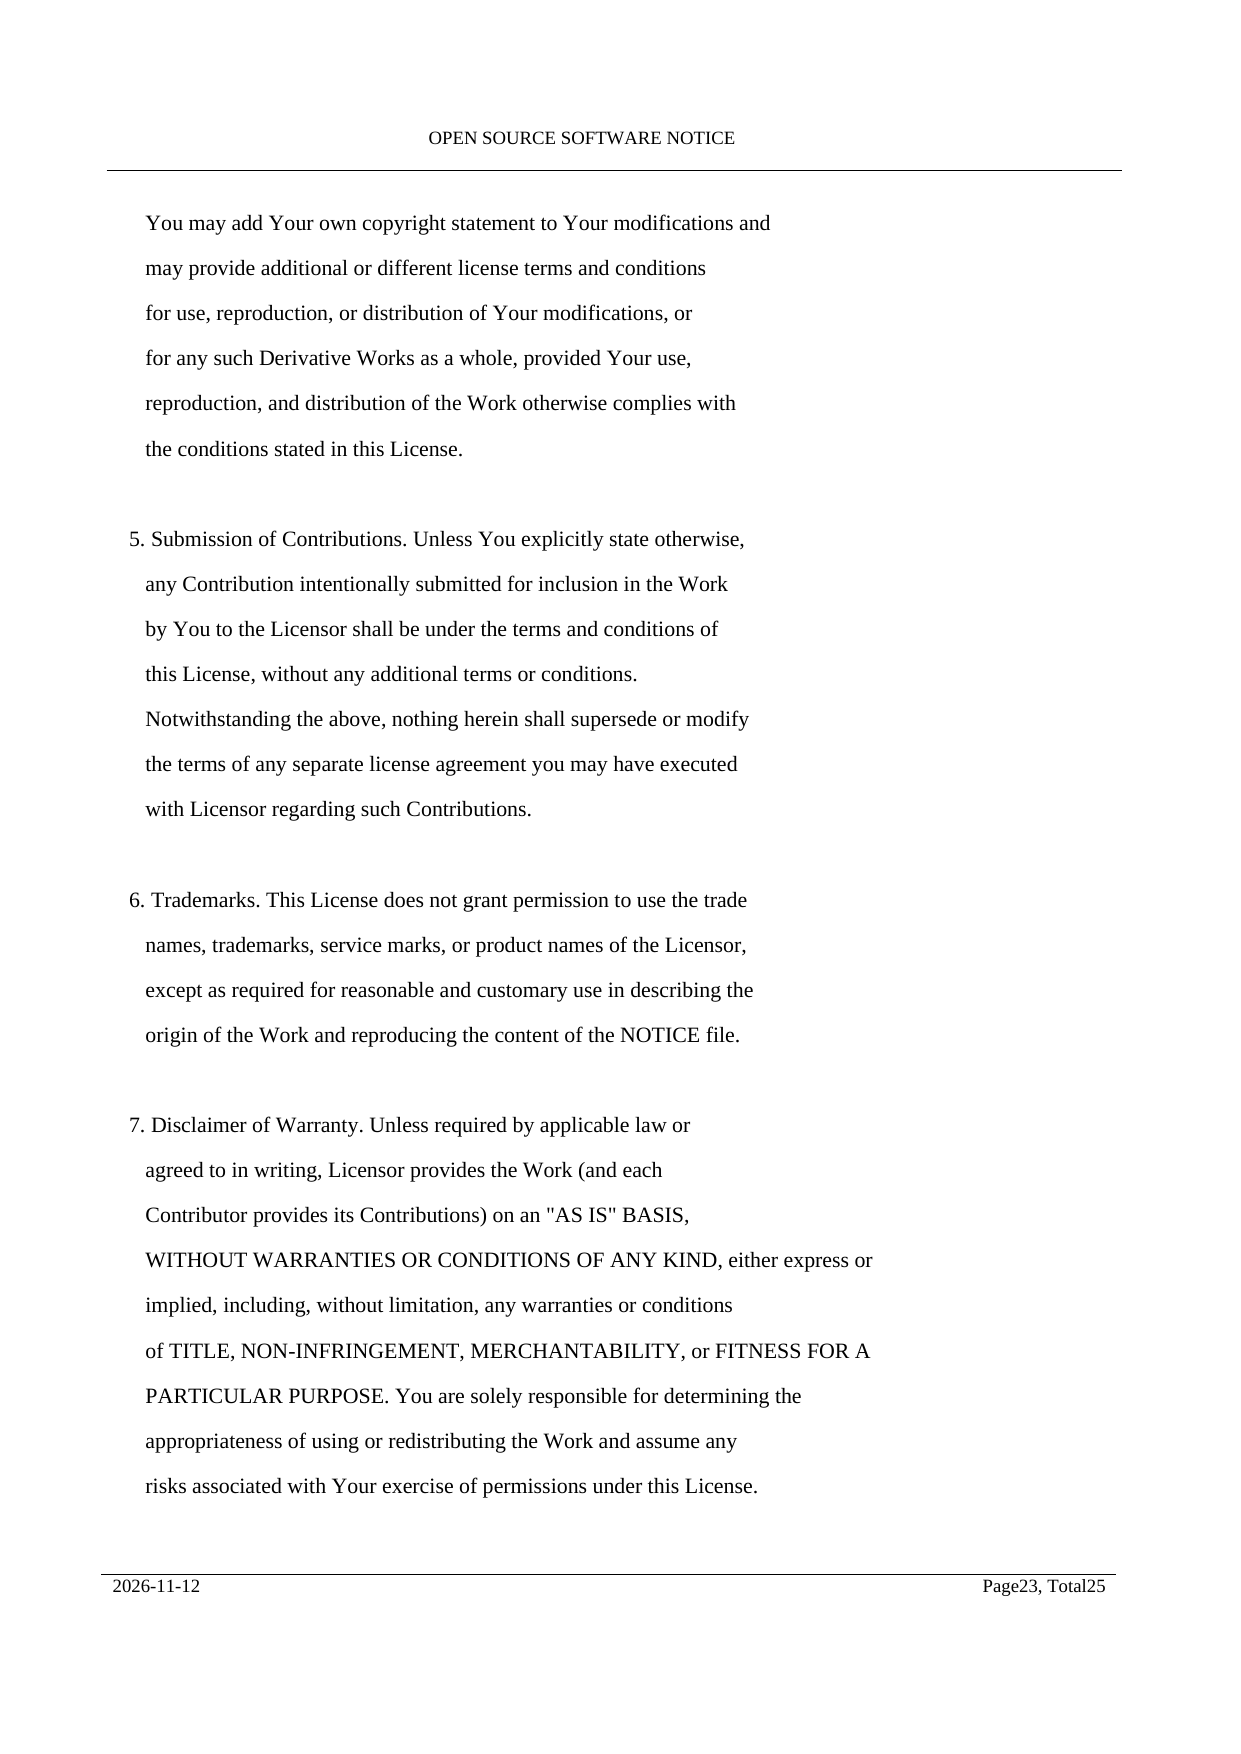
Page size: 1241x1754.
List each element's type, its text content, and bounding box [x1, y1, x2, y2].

text You may add Your own copyright statement to Your modifications and [112, 206, 1128, 239]
text origin of the Work and reproducing the content of the NOTICE file. [112, 1018, 1128, 1051]
text PARTICULAR PURPOSE. You are solely responsible for determining the [112, 1379, 1128, 1412]
text agreed to in writing, Licensor provides the Work (and each [112, 1153, 1128, 1186]
text of TITLE, NON-INFRINGEMENT, MERCHANTABILITY, or FITNESS FOR A [112, 1334, 1128, 1366]
text risks associated with Your exercise of permissions under this License. [112, 1469, 1128, 1502]
text the terms of any separate license agreement you may have executed [112, 748, 1128, 780]
text for use, reproduction, or distribution of Your modifications, or [112, 297, 1128, 329]
text the conditions stated in this License. [112, 432, 1128, 464]
text with Licensor regarding such Contributions. [112, 793, 1128, 825]
text 7. Disclaimer of Warranty. Unless required by applicable law or [112, 1108, 1128, 1141]
text this License, without any additional terms or conditions. [112, 657, 1128, 690]
text appropriateness of using or redistributing the Work and assume any [112, 1424, 1128, 1457]
text WITHOUT WARRANTIES OR CONDITIONS OF ANY KIND, either express or [112, 1244, 1128, 1276]
text except as required for reasonable and customary use in describing the [112, 973, 1128, 1006]
text 6. Trademarks. This License does not grant permission to use the trade [112, 883, 1128, 915]
text implied, including, without limitation, any warranties or conditions [112, 1289, 1128, 1321]
text may provide additional or different license terms and conditions [112, 251, 1128, 284]
text Notwithstanding the above, nothing herein shall supersede or modify [112, 702, 1128, 735]
text for any such Derivative Works as a whole, provided Your use, [112, 342, 1128, 374]
text Contributor provides its Contributions) on an "AS IS" BASIS, [112, 1199, 1128, 1231]
text 5. Submission of Contributions. Unless You explicitly state otherwise, [112, 522, 1128, 554]
text reproduction, and distribution of the Work otherwise complies with [112, 387, 1128, 419]
text names, trademarks, service marks, or product names of the Licensor, [112, 928, 1128, 961]
text any Contribution intentionally submitted for inclusion in the Work [112, 567, 1128, 600]
text by You to the Licensor shall be under the terms and conditions of [112, 612, 1128, 645]
